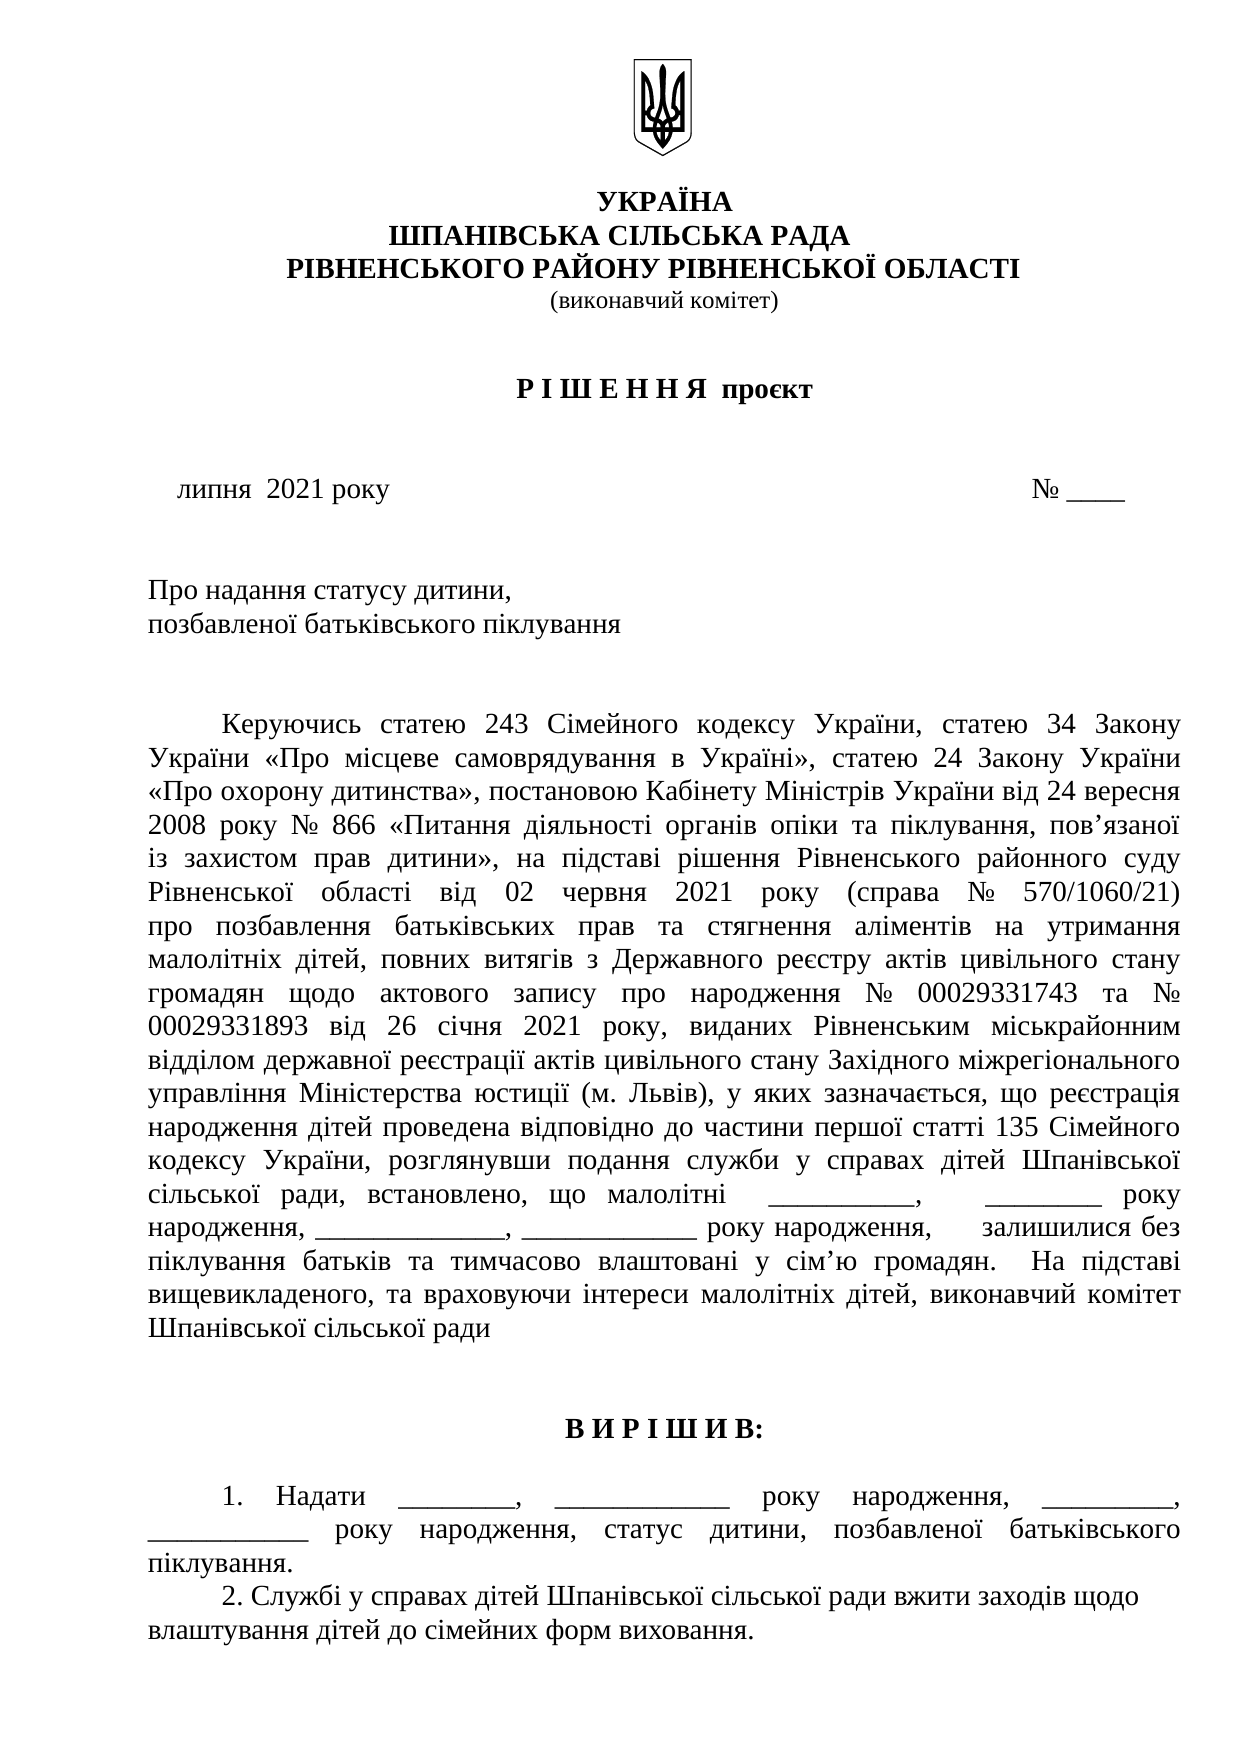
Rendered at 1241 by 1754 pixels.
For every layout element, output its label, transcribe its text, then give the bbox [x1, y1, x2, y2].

list ШПАНІВСЬКА сільська рада [58, 218, 1181, 251]
text 1. Надати ________, ____________ року народження, _________, ___________ року народження, статус дитини, позбавленої батьківського піклування. [148, 1478, 1181, 1578]
text Про надання статусу дитини, [148, 572, 1181, 606]
text РІВНЕНСЬКОГО РАЙОНУ РІВНЕНСЬКОЇ ОБЛАСТІ [148, 251, 1181, 285]
text Р І Ш Е Н Н Я проєкт [148, 371, 1181, 404]
text В И Р І Ш И В: [148, 1411, 1181, 1444]
text (виконавчий комітет) [148, 285, 1181, 313]
text липня 2021 року № ____ [148, 472, 1181, 505]
text 2. Службі у справах дітей Шпанівської сільської ради вжити заходів щодо влаштування дітей до сімейних форм виховання. [148, 1578, 1140, 1646]
text Керуючись статею 243 Сімейного кодексу України, статею 34 Закону України «Про місцеве самоврядування в Україні», статею 24 Закону України «Про охорону дитинства», постановою Кабінету Міністрів України від 24 вересня 2008 року № 866 «Питання діяльності органів опіки та піклування, пов’язаної із захистом прав дитини», на підставі рішення Рівненського районного суду Рівненської області від 02 червня 2021 року (справа № 570/1060/21) про позбавлення батьківських прав та стягнення аліментів на утримання малолітніх дітей, повних витягів з Державного реєстру актів цивільного стану громадян щодо актового запису про народження № 00029331743 та № 00029331893 від 26 січня 2021 року, виданих Рівненським міськрайонним відділом державної реєстрації актів цивільного стану Західного міжрегіонального управління Міністерства юстиції (м. Львів), у яких зазначається, що реєстрація народження дітей проведена відповідно до частини першої статті 135 Сімейного кодексу України, розглянувши подання служби у справах дітей Шпанівської сільської ради, встановлено, що малолітні __________, ________ року народження, _____________, ____________ року народження, залишилися без піклування батьків та тимчасово влаштовані у сім’ю громадян. На підставі вищевикладеного, та враховуючи інтереси малолітніх дітей, виконавчий комітет Шпанівської сільської ради [148, 706, 1181, 1344]
text позбавленої батьківського піклування [148, 606, 1181, 639]
text Україна [148, 184, 1181, 218]
